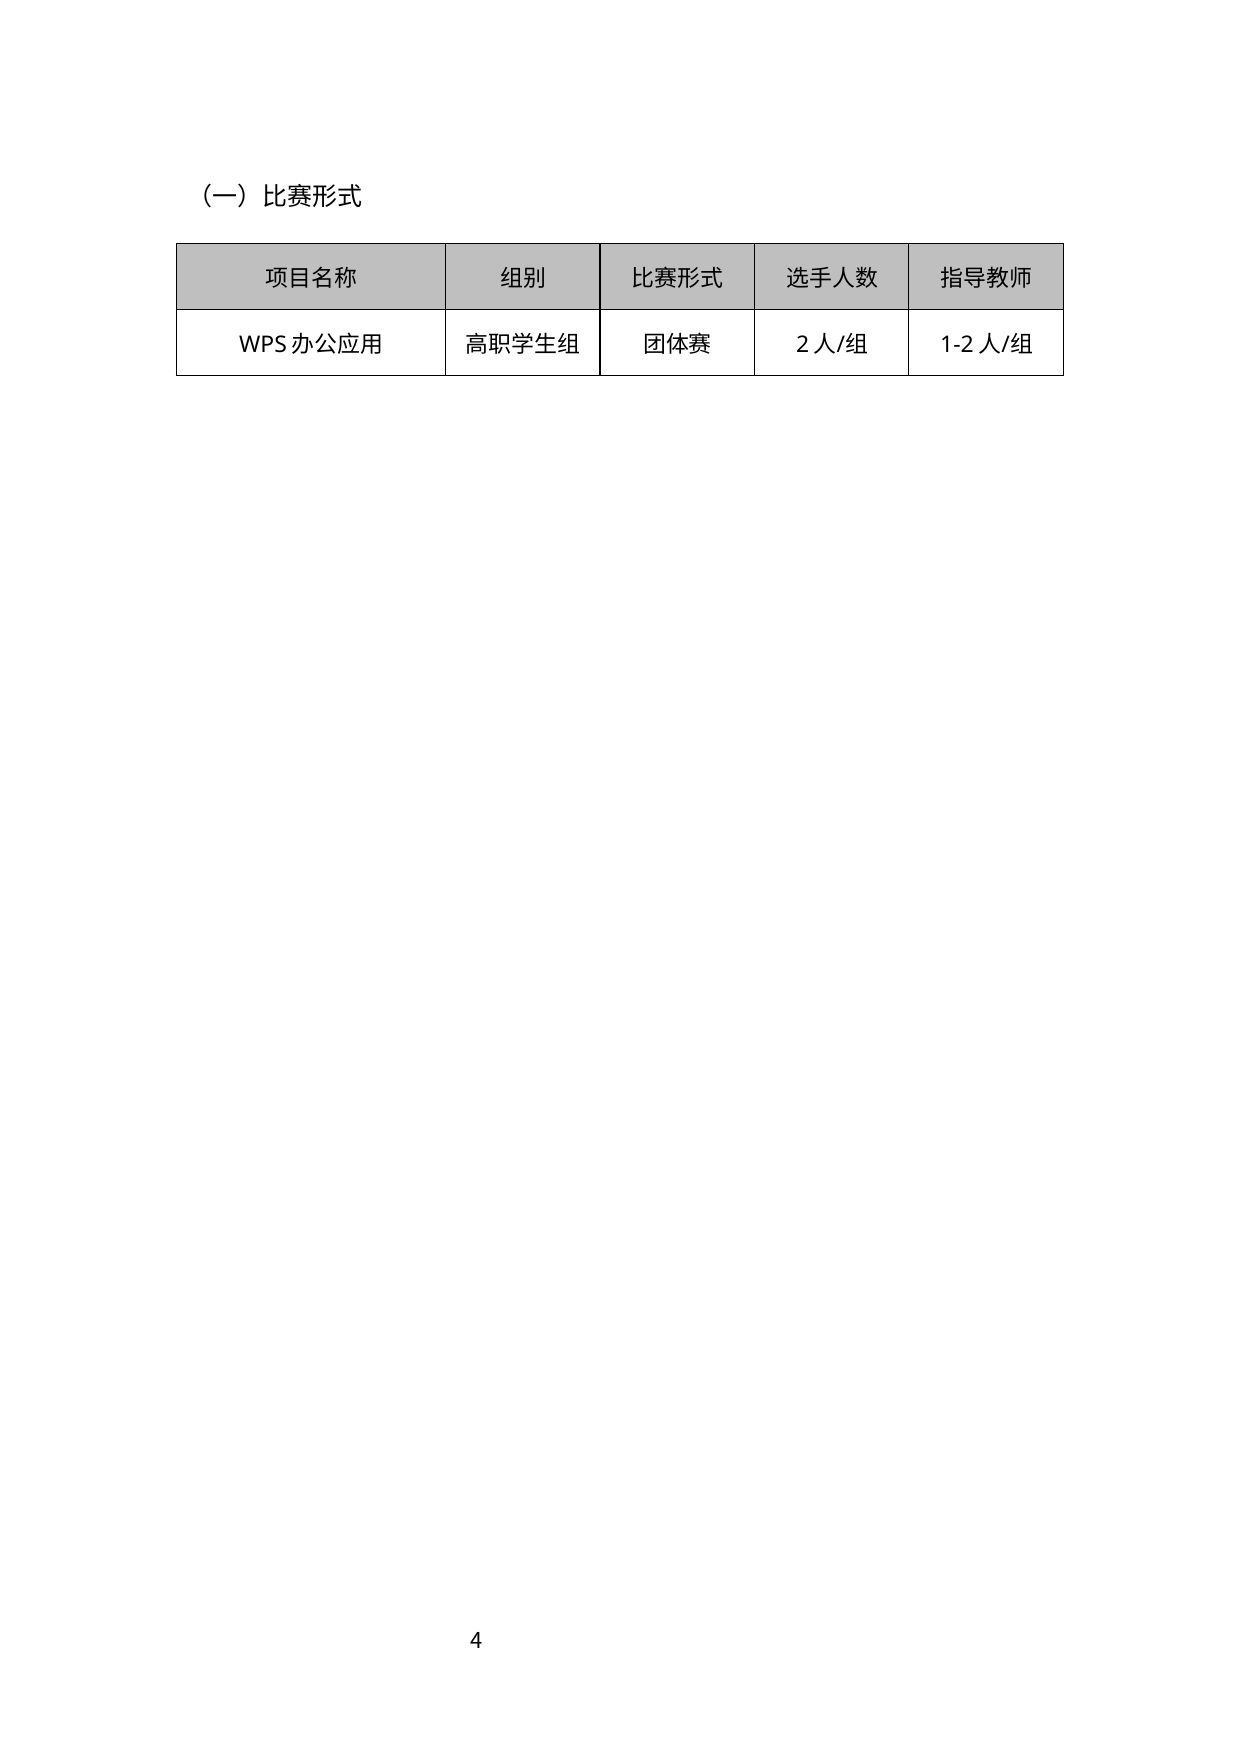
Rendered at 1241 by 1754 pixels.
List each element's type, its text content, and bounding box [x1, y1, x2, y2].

table_cell WPS办公应用 [177, 310, 445, 375]
table_header 比赛形式 [601, 244, 754, 309]
table_cell 2人/组 [755, 310, 908, 375]
table_header 指导教师 [909, 244, 1063, 309]
table_header 组别 [446, 244, 599, 309]
table_header 选手人数 [755, 244, 908, 309]
table_header 项目名称 [177, 244, 445, 309]
table_cell 团体赛 [601, 310, 754, 375]
table_cell 高职学生组 [446, 310, 599, 375]
table_cell 1-2人/组 [909, 310, 1063, 375]
subtitle 比赛形式 [187, 162, 1053, 227]
